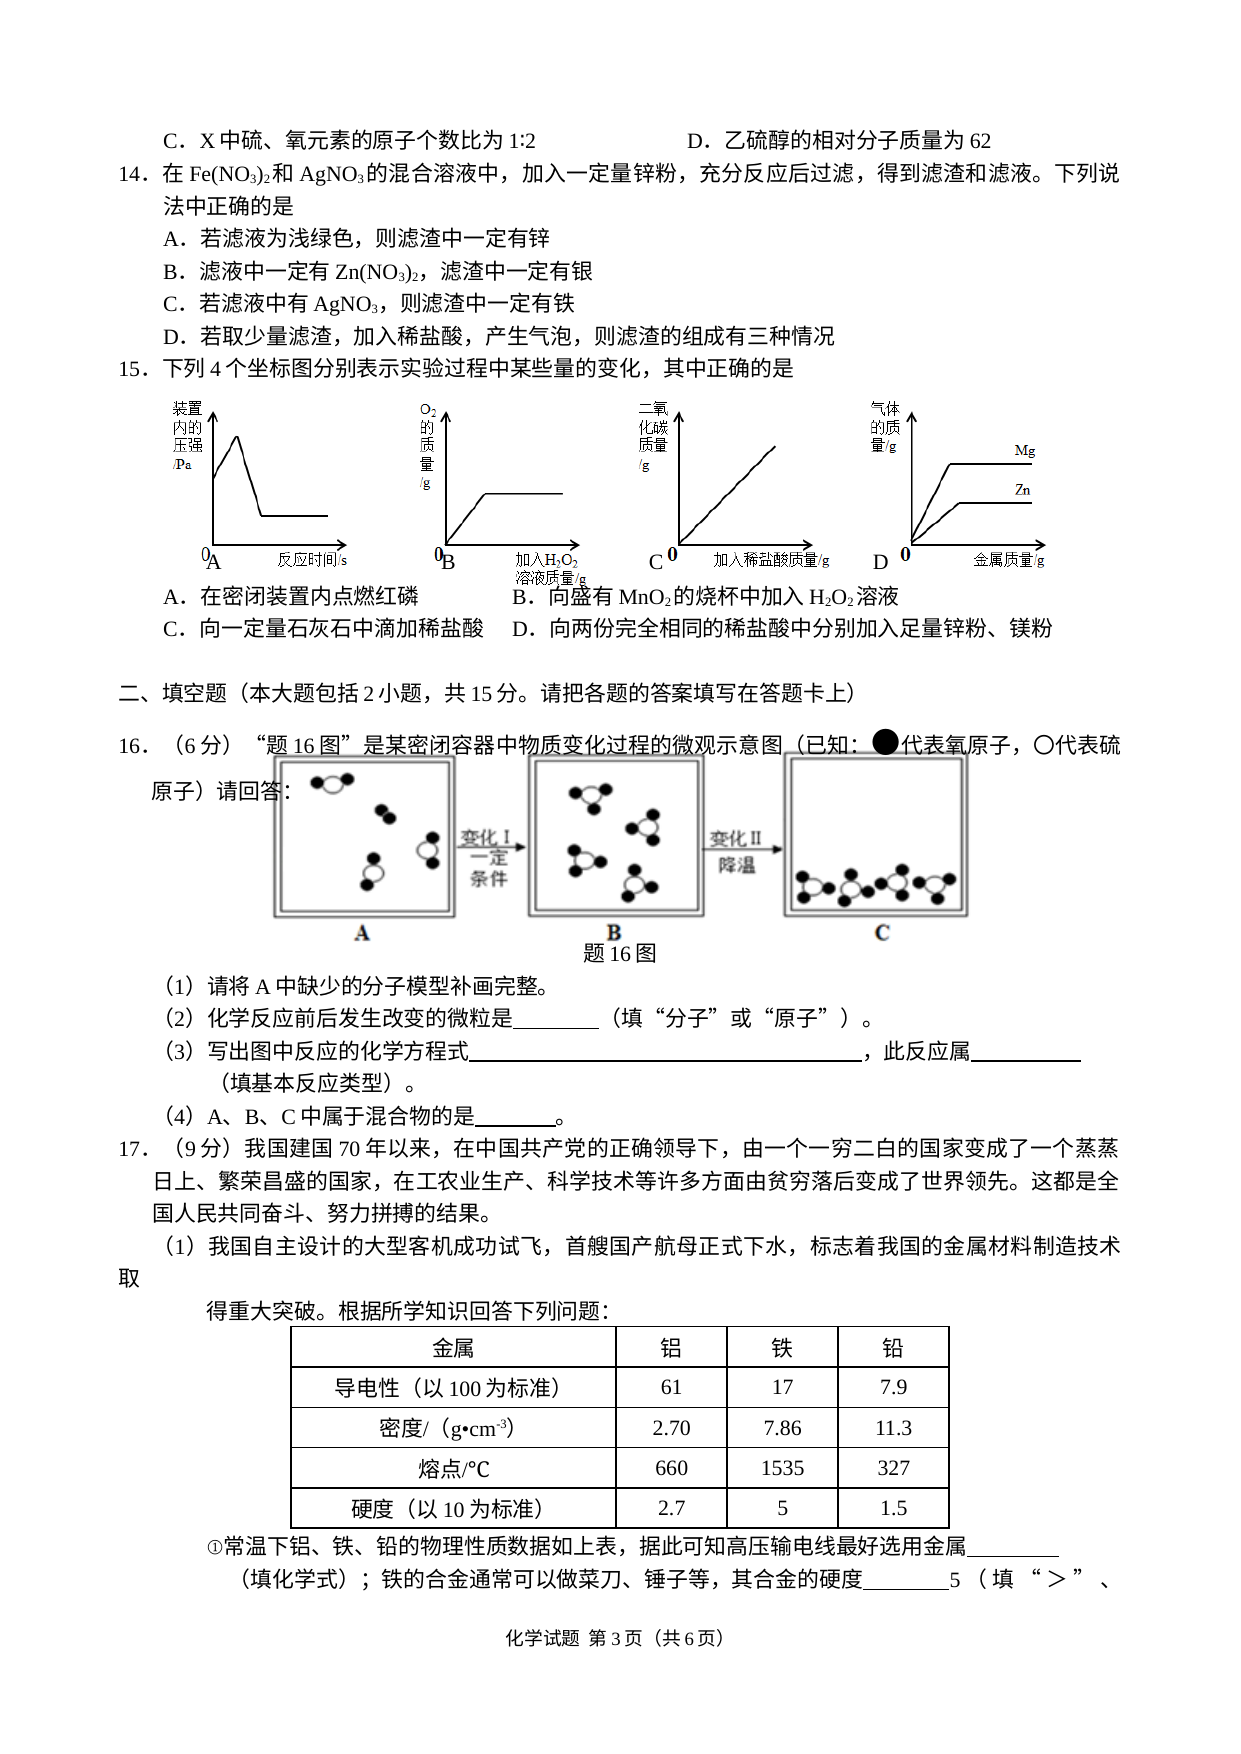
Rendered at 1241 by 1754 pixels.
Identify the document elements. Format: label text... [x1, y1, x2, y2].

text A．在密闭装置内点燃红磷 B．向盛有MnO2的烧杯中加入H2O2溶液 [163, 578, 1122, 611]
text （3）写出图中反应的化学方程式 ，此反应属 [118, 1033, 1122, 1066]
text A B C D [118, 546, 1122, 578]
text 题16图 [118, 936, 1122, 968]
text ①常温下铝、铁、铅的物理性质数据如上表，据此可知高压输电线最好选用金属 [118, 1529, 1122, 1561]
table_cell 7.9 [839, 1368, 948, 1406]
text D．若取少量滤渣，加入稀盐酸，产生气泡，则滤渣的组成有三种情况 [163, 318, 1122, 351]
picture [162, 383, 1063, 546]
text C．若滤液中有AgNO3，则滤渣中一定有铁 [163, 286, 1122, 318]
text 17．（9分）我国建国70年以来，在中国共产党的正确领导下，由一个一穷二白的国家变成了一个蒸蒸日上、繁荣昌盛的国家，在工农业生产、科学技术等许多方面由贫穷落后变成了世界领先。这都是全国人民共同奋斗、努力拼搏的结果。 [118, 1131, 1122, 1228]
table_cell 2.70 [617, 1408, 726, 1447]
text C．X中硫、氧元素的原子个数比为1∶2 D．乙硫醇的相对分子质量为62 [163, 123, 1122, 156]
text 15．下列4个坐标图分别表示实验过程中某些量的变化，其中正确的是 [118, 351, 1122, 383]
table_cell 61 [617, 1368, 726, 1406]
text 16．（6分）“题16图”是某密闭容器中物质变化过程的微观示意图（已知：●代表氧原子，〇代表硫原子）请回答： [118, 708, 1122, 806]
text （2）化学反应前后发生改变的微粒是 （填“分子”或“原子”）。 [118, 1001, 1122, 1033]
table_cell 硬度（以10为标准） [292, 1489, 615, 1527]
table_header 铝 [617, 1327, 726, 1366]
table_cell 17 [728, 1368, 837, 1406]
text 二、填空题（本大题包括2小题，共15分。请把各题的答案填写在答题卡上） [118, 676, 1122, 708]
text 得重大突破。根据所学知识回答下列问题： [118, 1293, 1122, 1326]
text （1）请将A中缺少的分子模型补画完整。 [118, 968, 1122, 1001]
table_cell 5 [728, 1489, 837, 1527]
table_cell 11.3 [839, 1408, 948, 1447]
table_cell 熔点/℃ [292, 1448, 615, 1487]
text （填基本反应类型）。 [118, 1066, 1122, 1098]
table_header 铁 [728, 1327, 837, 1366]
table_cell 1535 [728, 1448, 837, 1487]
table_cell 导电性（以100为标准） [292, 1368, 615, 1406]
text 14．在Fe(NO3)2和AgNO3的混合溶液中，加入一定量锌粉，充分反应后过滤，得到滤渣和滤液。下列说法中正确的是 [118, 156, 1122, 221]
table_cell 327 [839, 1448, 948, 1487]
text B．滤液中一定有Zn(NO3)2，滤渣中一定有银 [163, 253, 1122, 286]
table_header 铅 [839, 1327, 948, 1366]
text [118, 1561, 1122, 1594]
table_cell 密度/（g•cm-3） [292, 1408, 615, 1447]
text A．若滤液为浅绿色，则滤渣中一定有锌 [163, 221, 1122, 253]
table_cell 2.7 [617, 1489, 726, 1527]
text （1）我国自主设计的大型客机成功试飞，首艘国产航母正式下水，标志着我国的金属材料制造技术取 [118, 1228, 1122, 1293]
table_cell 660 [617, 1448, 726, 1487]
text （4）A、B、C中属于混合物的是 。 [118, 1098, 1122, 1131]
table_cell 1.5 [839, 1489, 948, 1527]
text C．向一定量石灰石中滴加稀盐酸 D．向两份完全相同的稀盐酸中分别加入足量锌粉、镁粉 [163, 611, 1122, 643]
table_header 金属 [292, 1327, 615, 1366]
table_cell 7.86 [728, 1408, 837, 1447]
picture [269, 806, 972, 936]
